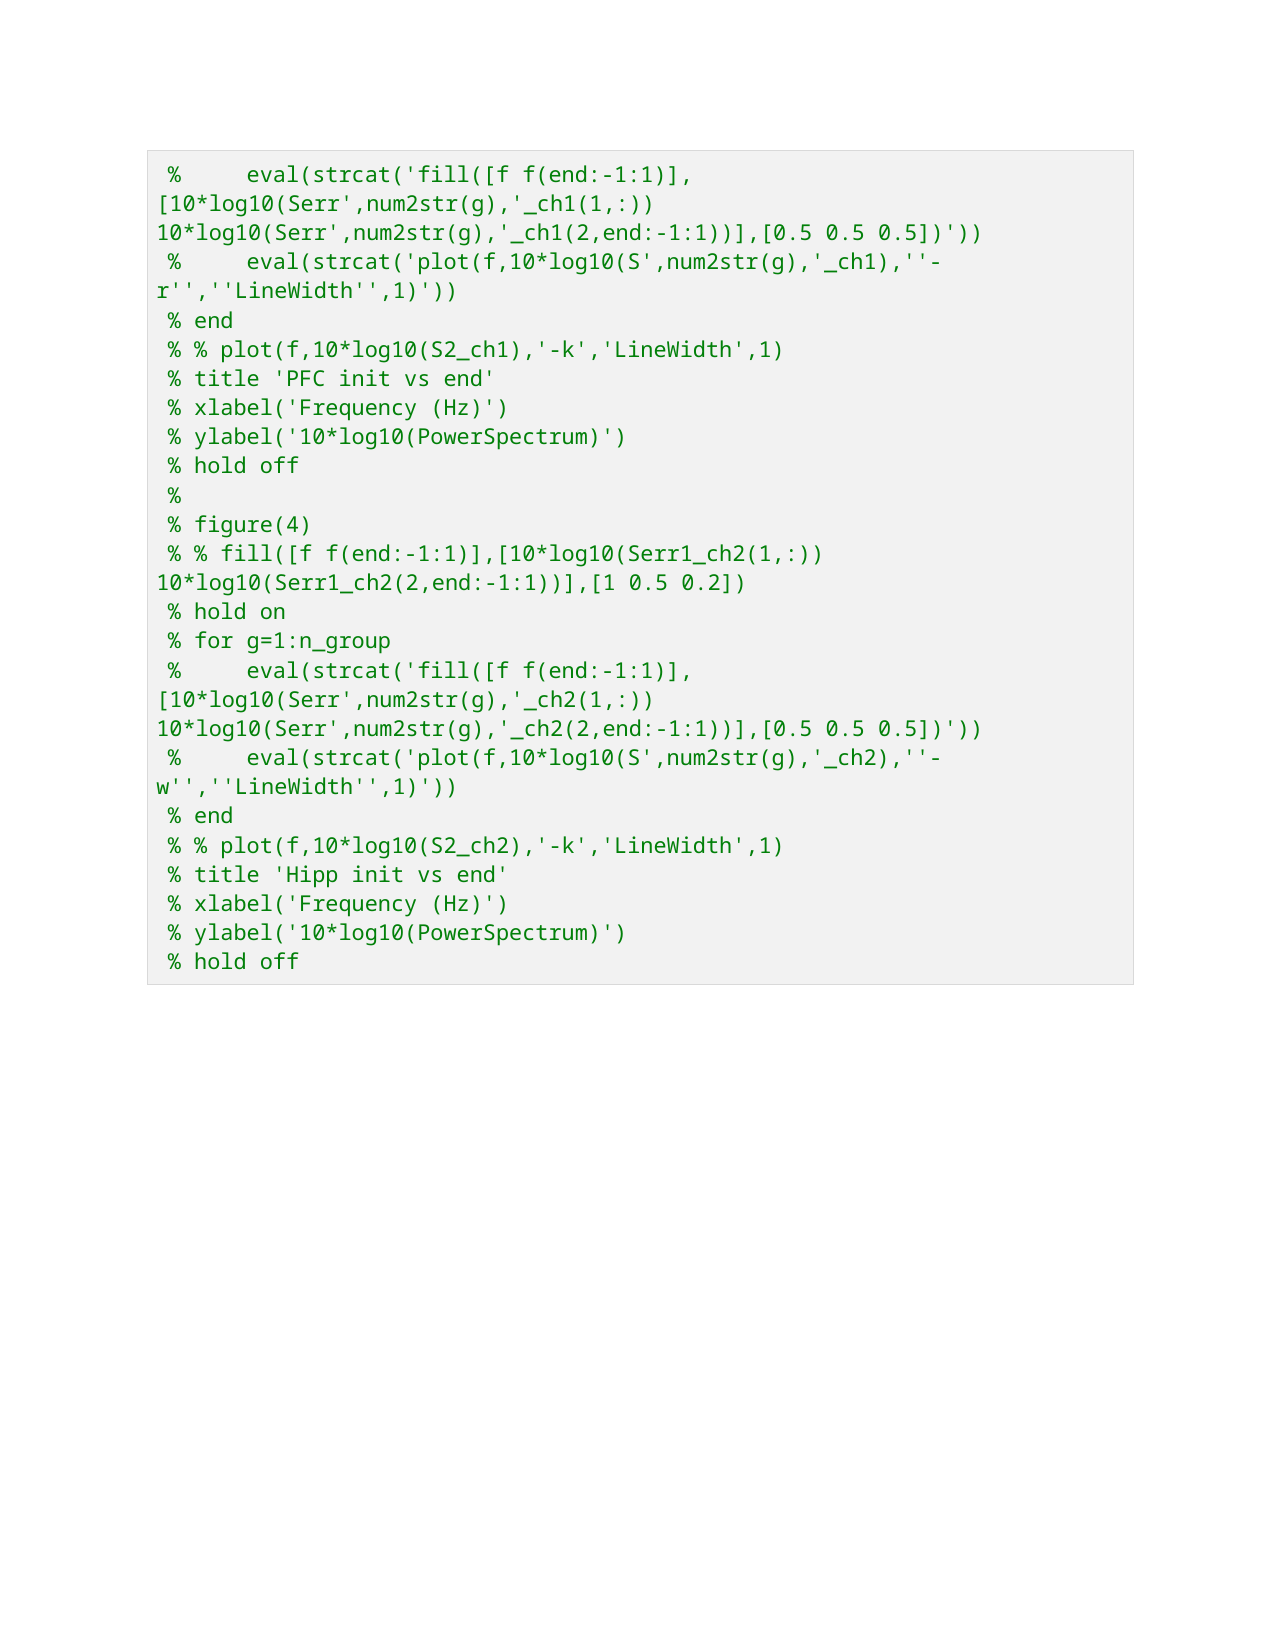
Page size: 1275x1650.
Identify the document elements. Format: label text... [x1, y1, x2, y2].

text % eval(strcat('plot(f,10*log10(S',num2str(g),'_ch1),''-r'',''LineWidth'',1)')) [148, 237, 1133, 296]
text % for g=1:n_group [148, 617, 1133, 646]
text % xlabel('Frequency (Hz)') [148, 879, 1133, 908]
text % % fill([f f(end:-1:1)],[10*log10(Serr1_ch2(1,:)) 10*log10(Serr1_ch2(2,end:-1:1))],[1 0.5 0.2]) [148, 529, 1133, 587]
text % ylabel('10*log10(PowerSpectrum)') [148, 412, 1133, 442]
text % xlabel('Frequency (Hz)') [148, 383, 1133, 412]
text % % plot(f,10*log10(S2_ch1),'-k','LineWidth',1) [148, 325, 1133, 354]
text % hold on [148, 587, 1133, 617]
text % end [148, 792, 1133, 821]
text % eval(strcat('plot(f,10*log10(S',num2str(g),'_ch2),''-w'',''LineWidth'',1)')) [148, 733, 1133, 792]
text % title 'Hipp init vs end' [148, 850, 1133, 879]
text % figure(4) [148, 500, 1133, 529]
text % eval(strcat('fill([f f(end:-1:1)],[10*log10(Serr',num2str(g),'_ch2(1,:)) 10*log10(Serr',num2str(g),'_ch2(2,end:-1:1))],[0.5 0.5 0.5])')) [148, 646, 1133, 733]
text % end [148, 296, 1133, 325]
text % title 'PFC init vs end' [148, 354, 1133, 383]
text % ylabel('10*log10(PowerSpectrum)') [148, 908, 1133, 937]
text % eval(strcat('fill([f f(end:-1:1)],[10*log10(Serr',num2str(g),'_ch1(1,:)) 10*log10(Serr',num2str(g),'_ch1(2,end:-1:1))],[0.5 0.5 0.5])')) [148, 151, 1133, 237]
text % hold off [148, 442, 1133, 471]
text % [148, 471, 1133, 500]
text % % plot(f,10*log10(S2_ch2),'-k','LineWidth',1) [148, 821, 1133, 850]
text % hold off [148, 937, 1133, 984]
